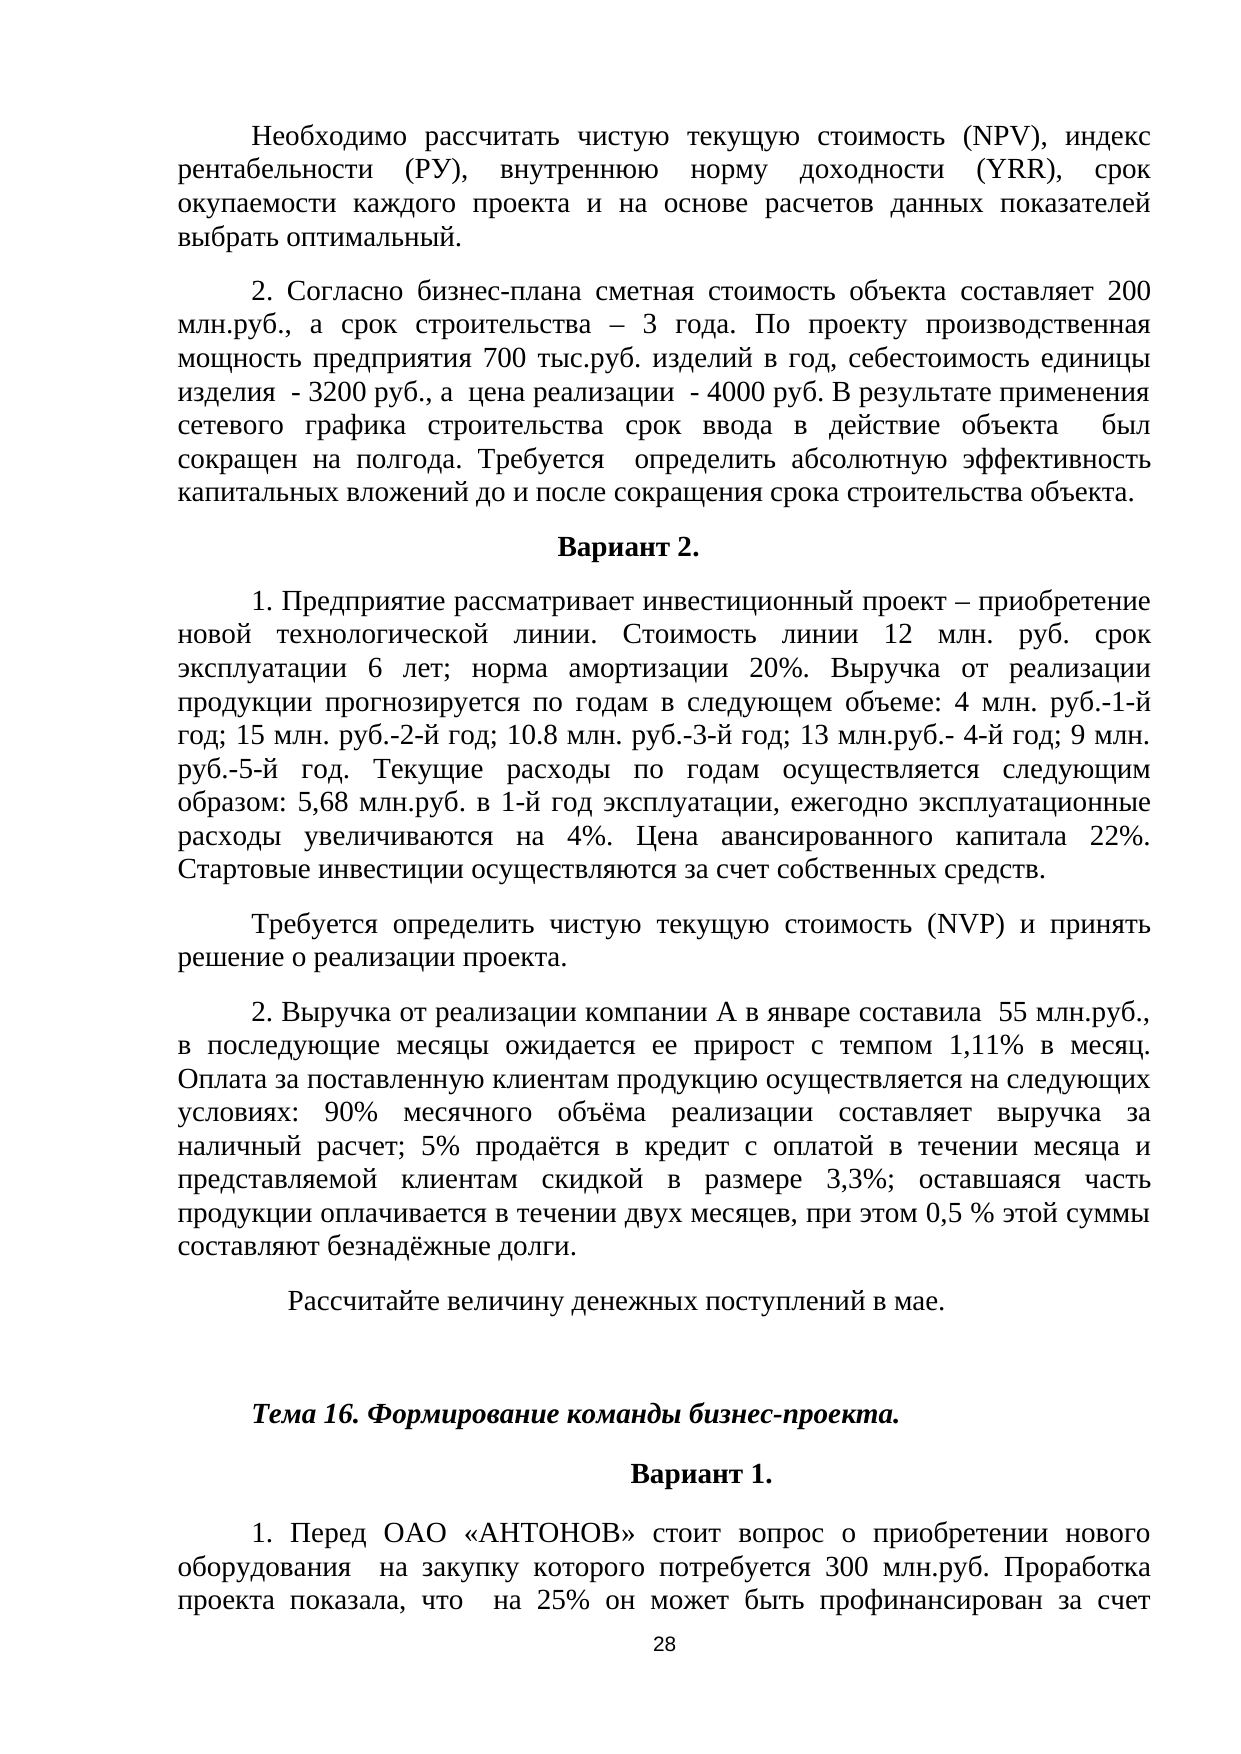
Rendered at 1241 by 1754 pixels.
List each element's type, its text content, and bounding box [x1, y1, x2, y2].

text Рассчитайте величину денежных поступлений в мае. [177, 1283, 1152, 1316]
text Вариант 2. [177, 529, 1152, 562]
text Необходимо рассчитать чистую текущую стоимость (NPV), индекс рентабельности (РУ), внутреннюю норму доходности (YRR), срок окупаемости каждого проекта и на основе расчетов данных показателей выбрать оптимальный. [177, 118, 1152, 252]
text 2. Выручка от реализации компании А в январе составила 55 млн.руб., в последующие месяцы ожидается ее прирост с темпом 1,11% в месяц. Оплата за поставленную клиентам продукцию осуществляется на следующих условиях: 90% месячного объёма реализации составляет выручка за наличный расчет; 5% продаётся в кредит с оплатой в течении месяца и представляемой клиентам скидкой в размере 3,3%; оставшаяся часть продукции оплачивается в течении двух месяцев, при этом 0,5 % этой суммы составляют безнадёжные долги. [177, 994, 1152, 1262]
text 2. Согласно бизнес-плана сметная стоимость объекта составляет 200 млн.руб., а срок строительства – 3 года. По проекту производственная мощность предприятия 700 тыс.руб. изделий в год, себестоимость единицы изделия - 3200 руб., а цена реализации - 4000 руб. В результате применения сетевого графика строительства срок ввода в действие объекта был сокращен на полгода. Требуется определить абсолютную эффективность капитальных вложений до и после сокращения срока строительства объекта. [177, 273, 1152, 508]
text Тема 16. Формирование команды бизнес-проекта. [177, 1397, 1152, 1430]
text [177, 1515, 1152, 1616]
text 1. Предприятие рассматривает инвестиционный проект – приобретение новой технологической линии. Стоимость линии 12 млн. руб. срок эксплуатации 6 лет; норма амортизации 20%. Выручка от реализации продукции прогнозируется по годам в следующем объеме: 4 млн. руб.-1-й год; 15 млн. руб.-2-й год; 10.8 млн. руб.-3-й год; 13 млн.руб.- 4-й год; 9 млн. руб.-5-й год. Текущие расходы по годам осуществляется следующим образом: 5,68 млн.руб. в 1-й год эксплуатации, ежегодно эксплуатационные расходы увеличиваются на 4%. Цена авансированного капитала 22%. Стартовые инвестиции осуществляются за счет собственных средств. [177, 583, 1152, 885]
text Вариант 1. [177, 1456, 1152, 1489]
text Требуется определить чистую текущую стоимость (NVP) и принять решение о реализации проекта. [177, 906, 1152, 973]
